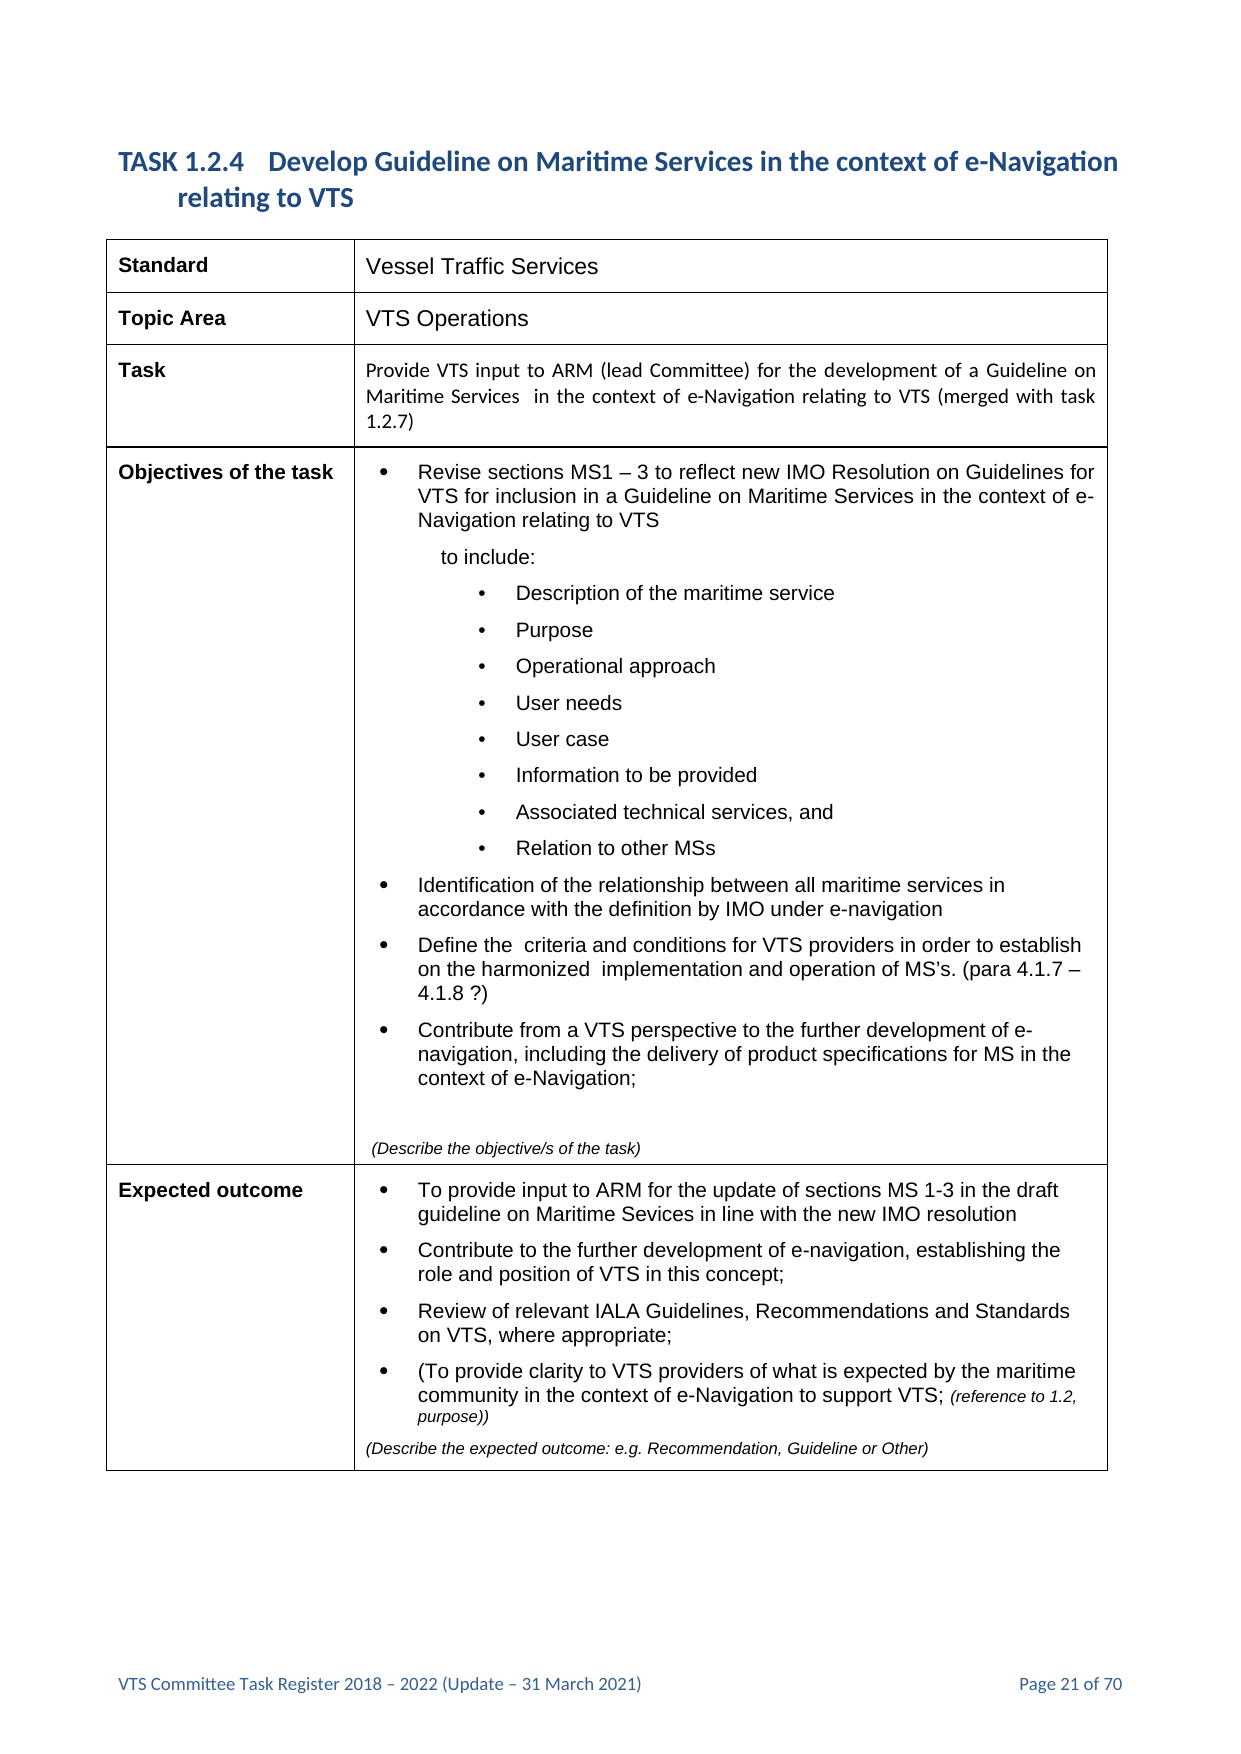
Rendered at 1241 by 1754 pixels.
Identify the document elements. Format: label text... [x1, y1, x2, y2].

table_cell Provide VTS input to ARM (lead Committee) for the development of a Guideline on Maritime Services in the context of e-Navigation relating to VTS (merged with task 1.2.7) [355, 345, 1107, 446]
table_header Vessel Traffic Services [355, 240, 1107, 292]
table_cell Revise sections MS1 – 3 to reflect new IMO Resolution on Guidelines for VTS for inclusion in a Guideline on Maritime Services in the context of e-Navigation relating to VTS to include: Description of the maritime service Purpose Operational approach User needs User case Information to be provided Associated technical services, and Relation to other MSs Identification of the relationship between all maritime services in accordance with the definition by IMO under e-navigation Define the criteria and conditions for VTS providers in order to establish on the harmonized implementation and operation of MS’s. (para 4.1.7 – 4.1.8 ?) Contribute from a VTS perspective to the further development of e-navigation, including the delivery of product specifications for MS in the context of e-Navigation; (Describe the objective/s of the task) [355, 448, 1107, 1164]
table_cell VTS Operations [355, 293, 1107, 344]
table_header Standard [107, 240, 354, 292]
subtitle TASK 1.2.4 Develop Guideline on Maritime Services in the context of e-Navigation relating to VTS [118, 143, 1122, 214]
table_cell Expected outcome [107, 1165, 354, 1470]
table_cell Topic Area [107, 293, 354, 344]
table_cell Objectives of the task [107, 448, 354, 1164]
table_cell Task [107, 345, 354, 446]
table_cell To provide input to ARM for the update of sections MS 1-3 in the draft guideline on Maritime Sevices in line with the new IMO resolution Contribute to the further development of e-navigation, establishing the role and position of VTS in this concept; Review of relevant IALA Guidelines, Recommendations and Standards on VTS, where appropriate; (To provide clarity to VTS providers of what is expected by the maritime community in the context of e-Navigation to support VTS; (reference to 1.2, purpose)) (Describe the expected outcome: e.g. Recommendation, Guideline or Other) [355, 1165, 1107, 1470]
